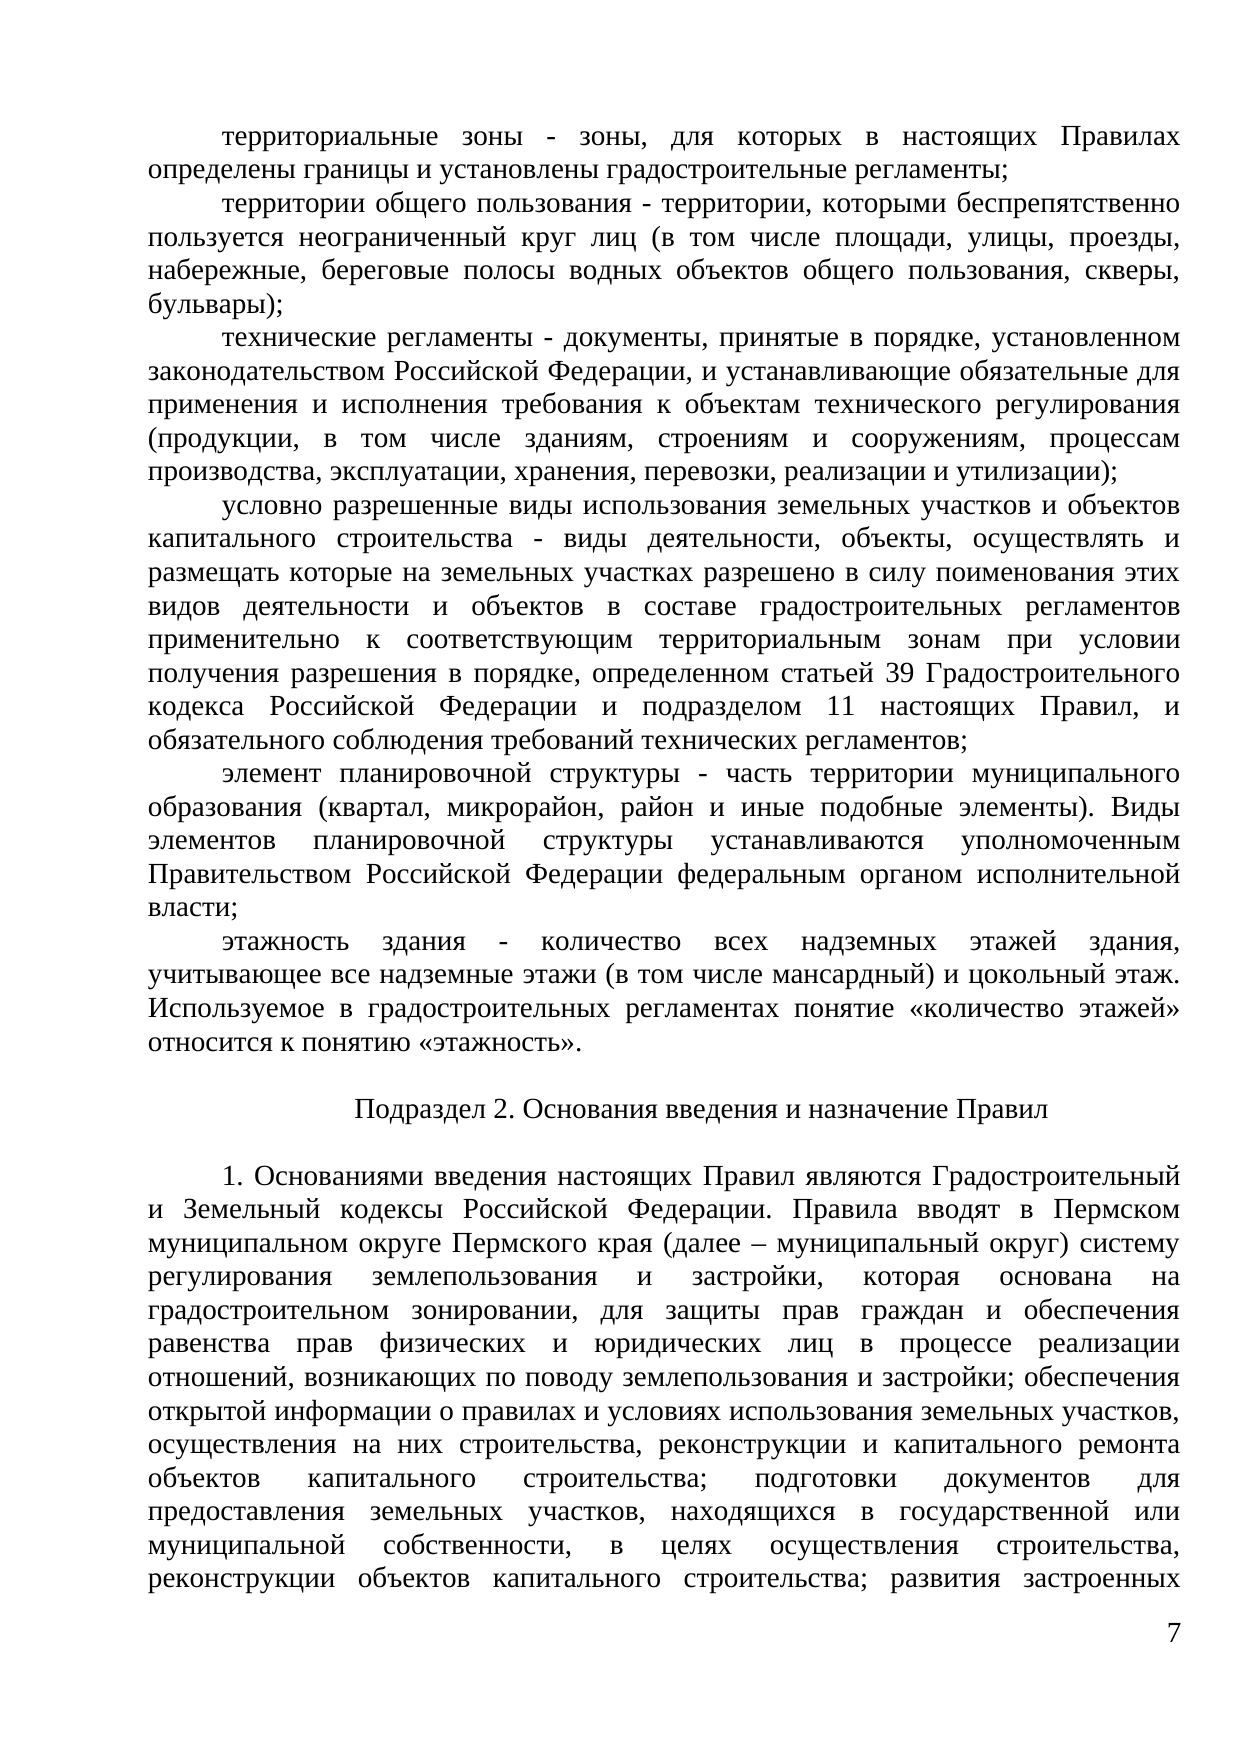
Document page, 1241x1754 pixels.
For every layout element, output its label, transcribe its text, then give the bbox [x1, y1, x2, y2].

text Подраздел 2. Основания введения и назначение Правил [148, 1091, 1181, 1124]
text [148, 1158, 1181, 1594]
text технические регламенты - документы, принятые в порядке, установленном законодательством Российской Федерации, и устанавливающие обязательные для применения и исполнения требования к объектам технического регулирования (продукции, в том числе зданиям, строениям и сооружениям, процессам производства, эксплуатации, хранения, перевозки, реализации и утилизации); [148, 319, 1181, 487]
text территории общего пользования - территории, которыми беспрепятственно пользуется неограниченный круг лиц (в том числе площади, улицы, проезды, набережные, береговые полосы водных объектов общего пользования, скверы, бульвары); [148, 185, 1181, 319]
text элемент планировочной структуры - часть территории муниципального образования (квартал, микрорайон, район и иные подобные элементы). Виды элементов планировочной структуры устанавливаются уполномоченным Правительством Российской Федерации федеральным органом исполнительной власти; [148, 755, 1181, 923]
text условно разрешенные виды использования земельных участков и объектов капитального строительства - виды деятельности, объекты, осуществлять и размещать которые на земельных участках разрешено в силу поименования этих видов деятельности и объектов в составе градостроительных регламентов применительно к соответствующим территориальным зонам при условии получения разрешения в порядке, определенном статьей 39 Градостроительного кодекса Российской Федерации и подразделом 11 настоящих Правил, и обязательного соблюдения требований технических регламентов; [148, 487, 1181, 755]
text этажность здания - количество всех надземных этажей здания, учитывающее все надземные этажи (в том числе мансардный) и цокольный этаж. Используемое в градостроительных регламентах понятие «количество этажей» относится к понятию «этажность». [148, 923, 1181, 1057]
text территориальные зоны - зоны, для которых в настоящих Правилах определены границы и установлены градостроительные регламенты; [148, 118, 1181, 185]
